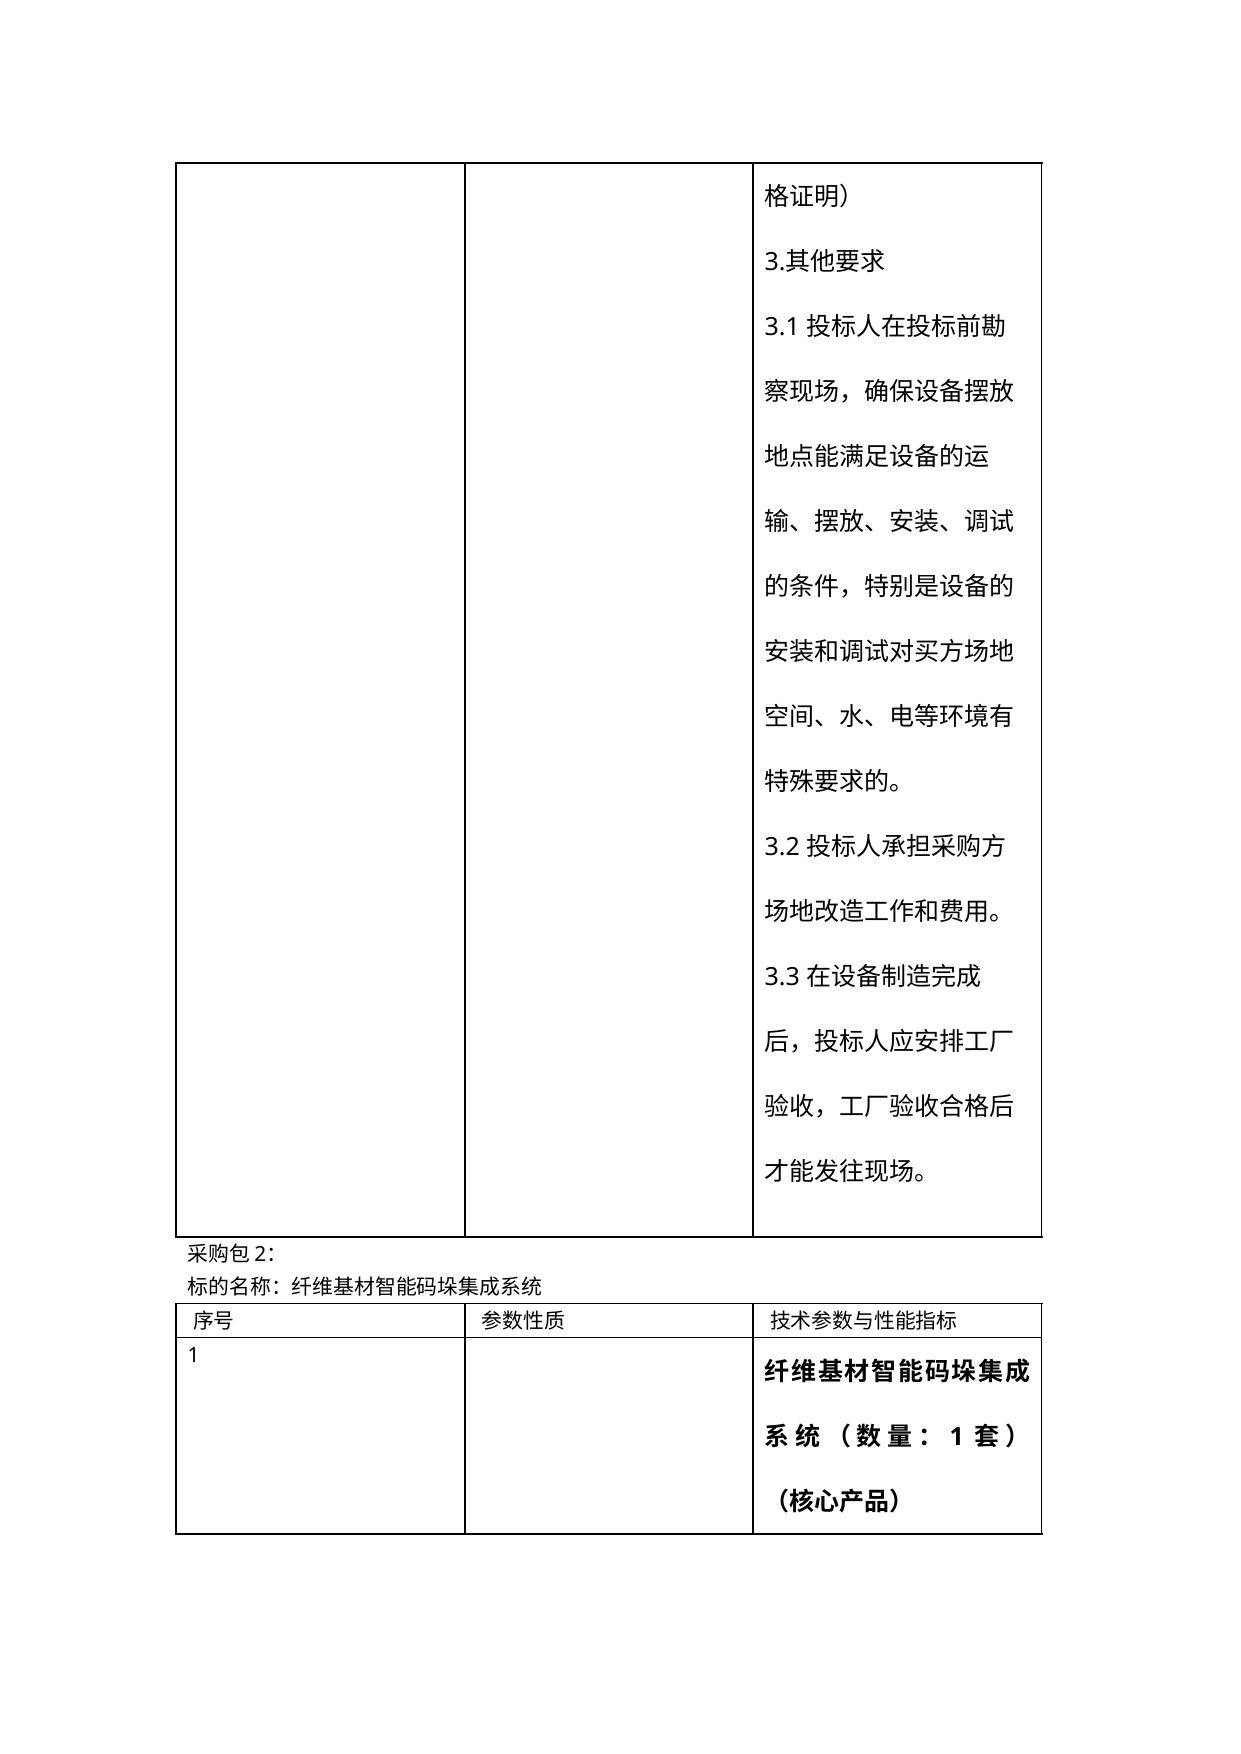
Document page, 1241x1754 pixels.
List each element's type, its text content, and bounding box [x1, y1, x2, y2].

table_cell 1 [177, 164, 464, 1236]
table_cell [754, 164, 1041, 1236]
table_header 技术参数与性能指标 [754, 1304, 1041, 1337]
table_header 参数性质 [466, 1304, 752, 1337]
text 标的名称：纤维基材智能码垛集成系统 [187, 1270, 1053, 1303]
text 采购包2： [187, 1238, 1053, 1270]
table_cell [466, 164, 752, 1236]
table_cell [754, 1338, 1041, 1533]
table_cell [466, 1338, 752, 1533]
table_cell 1 [177, 1338, 464, 1533]
table_header 序号 [177, 1304, 464, 1337]
